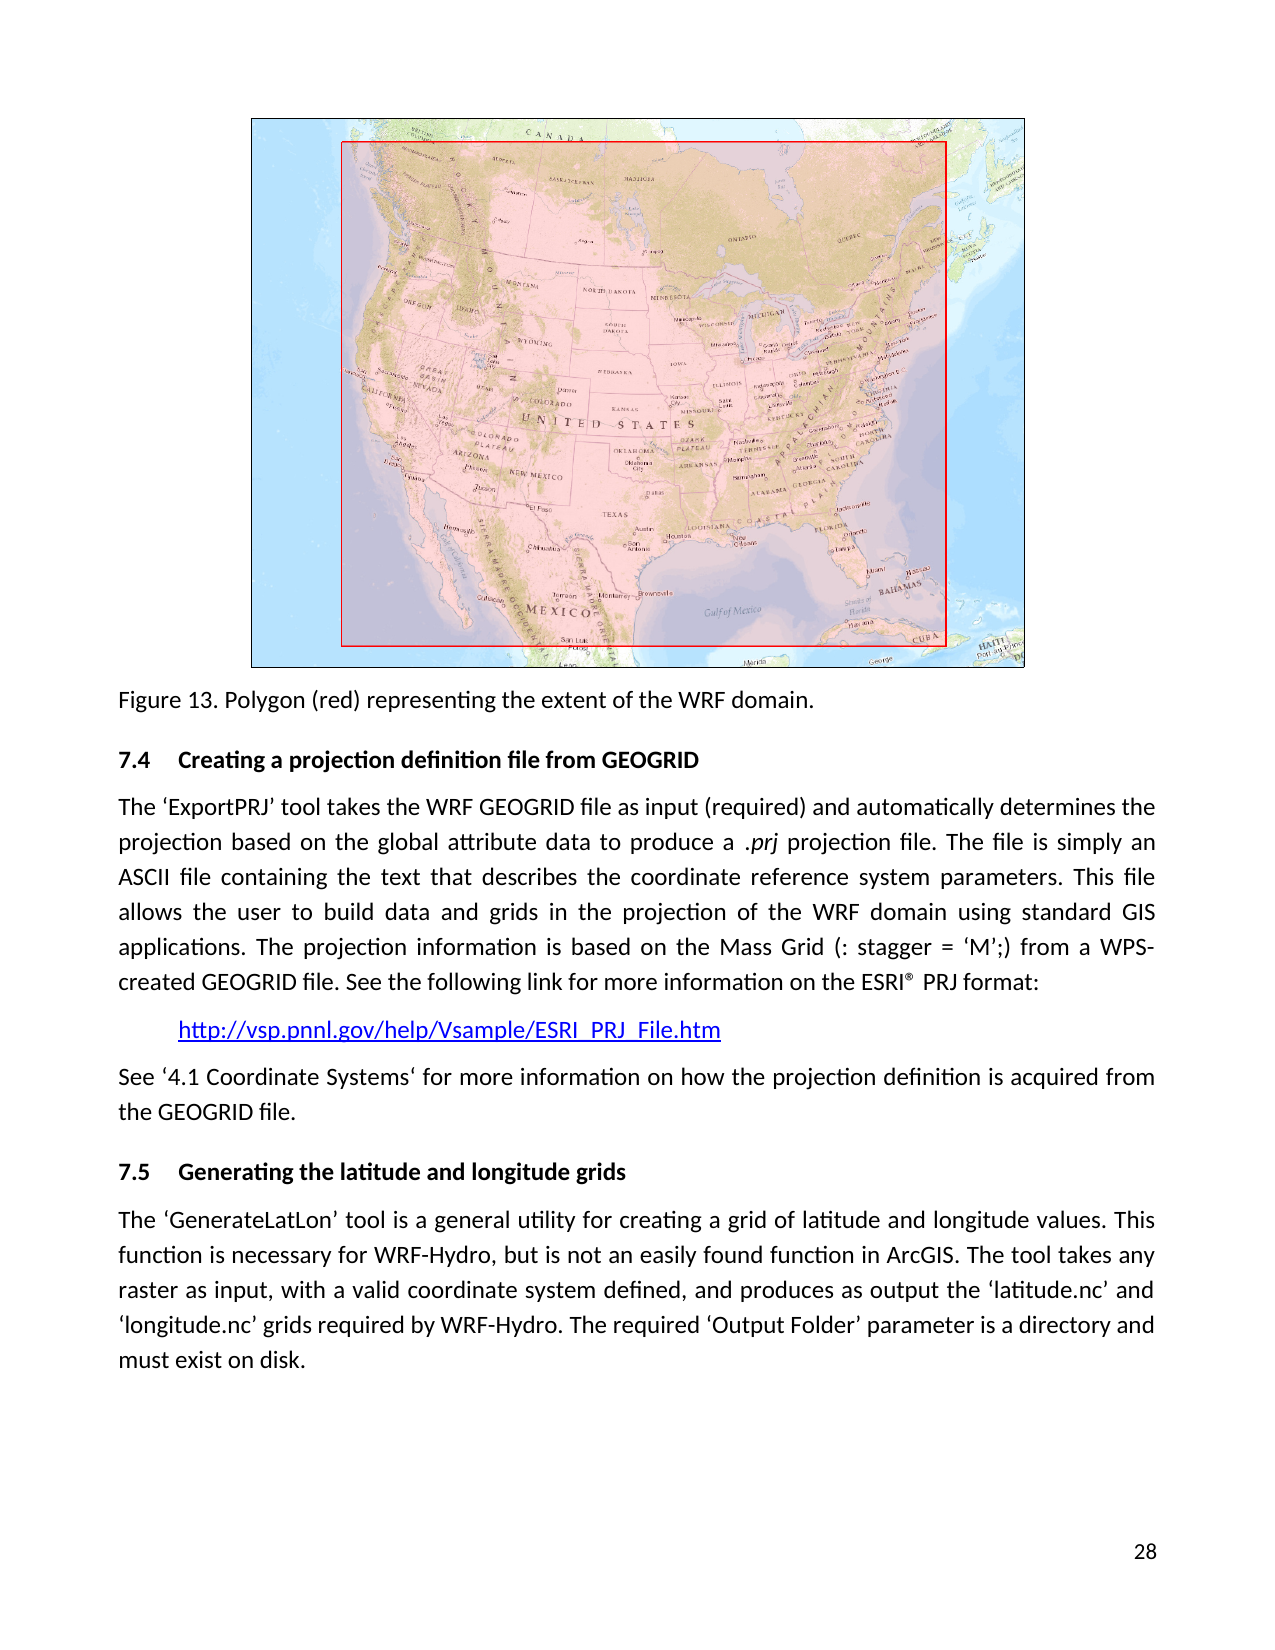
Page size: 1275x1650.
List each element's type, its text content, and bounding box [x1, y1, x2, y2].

text The ‘ExportPRJ’ tool takes the WRF GEOGRID file as input (required) and automatically determines the projection based on the global attribute data to produce a .prj projection file. The file is simply an ASCII file containing the text that describes the coordinate reference system parameters. This file allows the user to build data and grids in the projection of the WRF domain using standard GIS applications. The projection information is based on the Mass Grid (: stagger = ‘M’;) from a WPS-created GEOGRID file. See the following link for more information on the ESRI® PRJ format: [118, 792, 1157, 997]
text The ‘GenerateLatLon’ tool is a general utility for creating a grid of latitude and longitude values. This function is necessary for WRF-Hydro, but is not an easily found function in ArcGIS. The tool takes any raster as input, with a valid coordinate system defined, and produces as output the ‘latitude.nc’ and ‘longitude.nc’ grids required by WRF-Hydro. The required ‘Output Folder’ parameter is a directory and must exist on disk. [118, 1204, 1157, 1374]
subtitle Creating a projection definition file from GEOGRID [118, 744, 1157, 774]
text http://vsp.pnnl.gov/help/Vsample/ESRI_PRJ_File.htm [118, 1014, 1157, 1044]
subtitle Generating the latitude and longitude grids [118, 1157, 1157, 1187]
picture [252, 119, 1024, 667]
text See ‘4.1 Coordinate Systems‘ for more information on how the projection definition is acquired from the GEOGRID file. [118, 1062, 1157, 1127]
